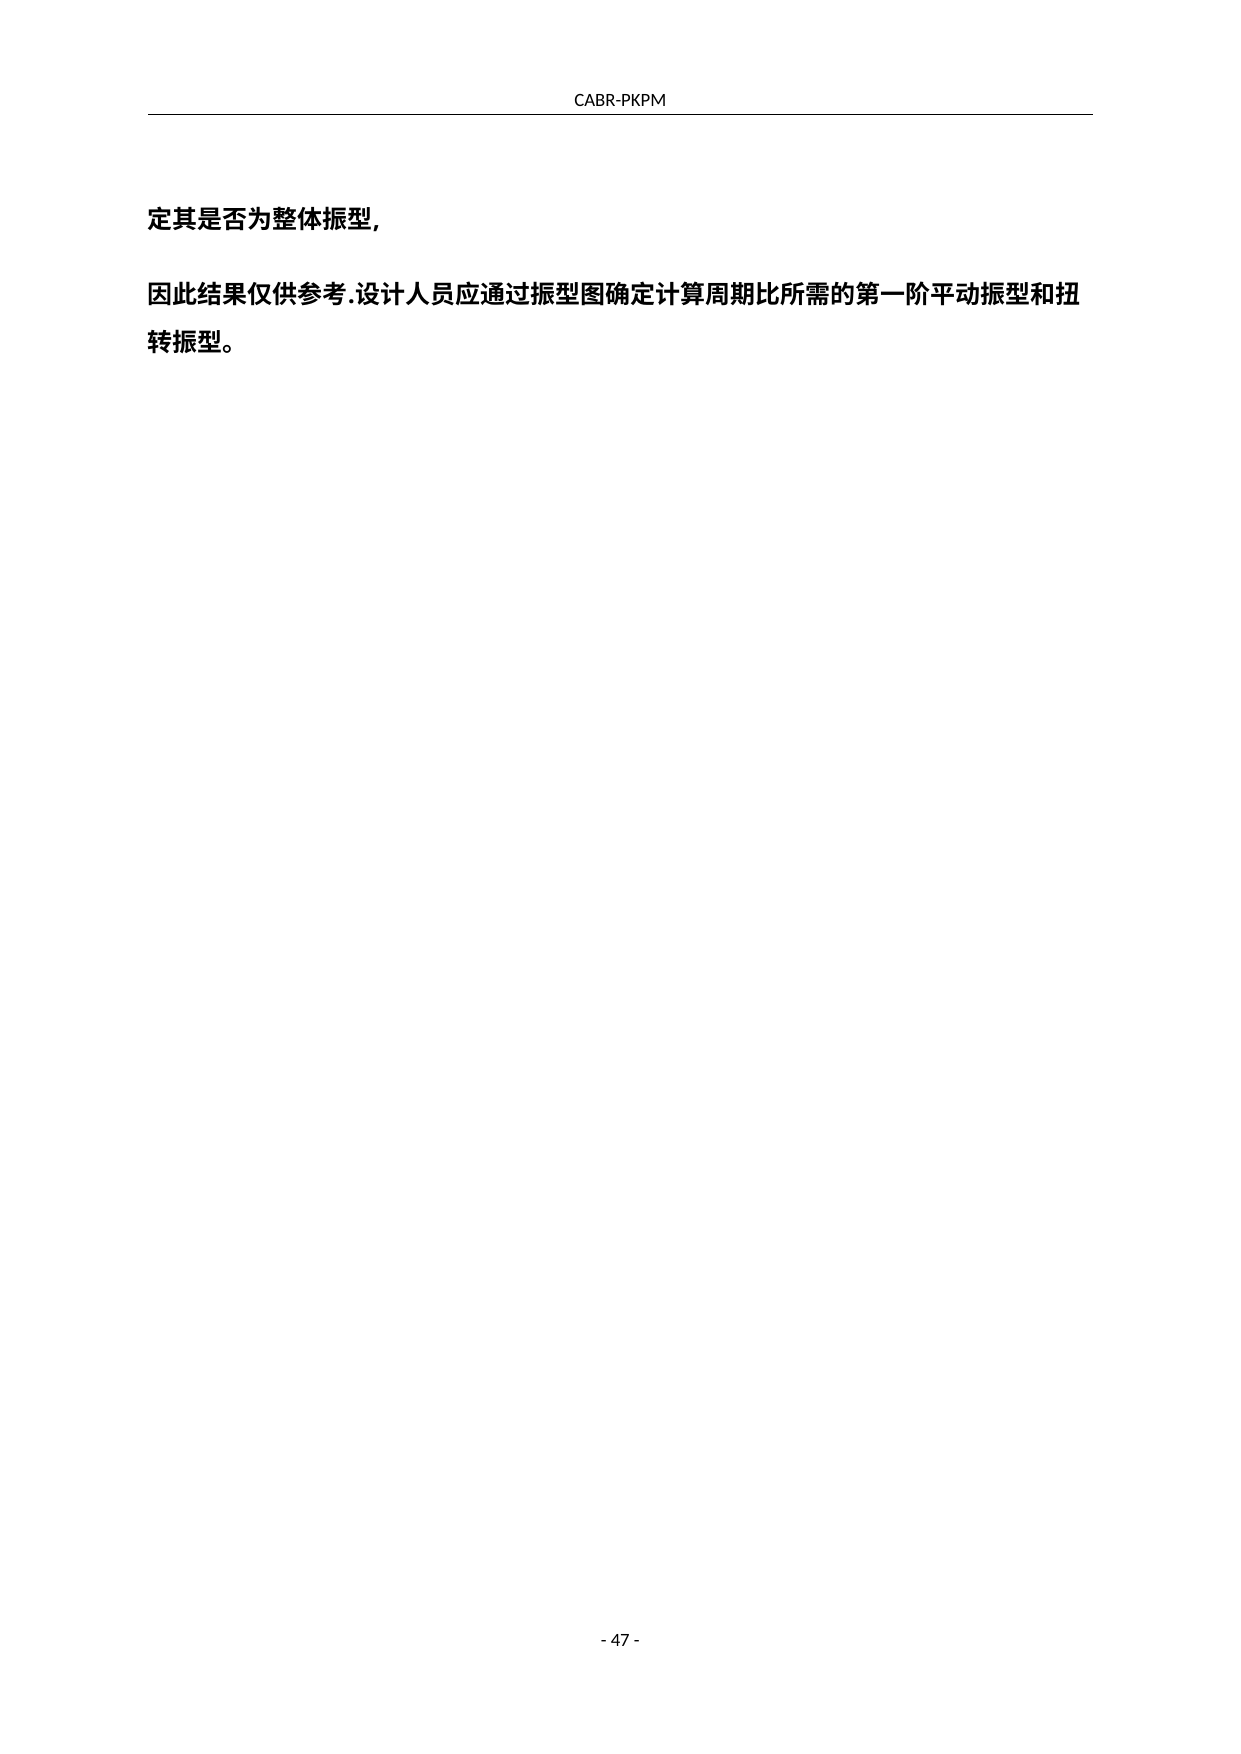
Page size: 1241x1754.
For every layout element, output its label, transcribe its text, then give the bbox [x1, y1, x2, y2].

text 因此结果仅供参考.设计人员应通过振型图确定计算周期比所需的第一阶平动振型和扭转振型。 [148, 269, 1093, 364]
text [148, 194, 1093, 241]
